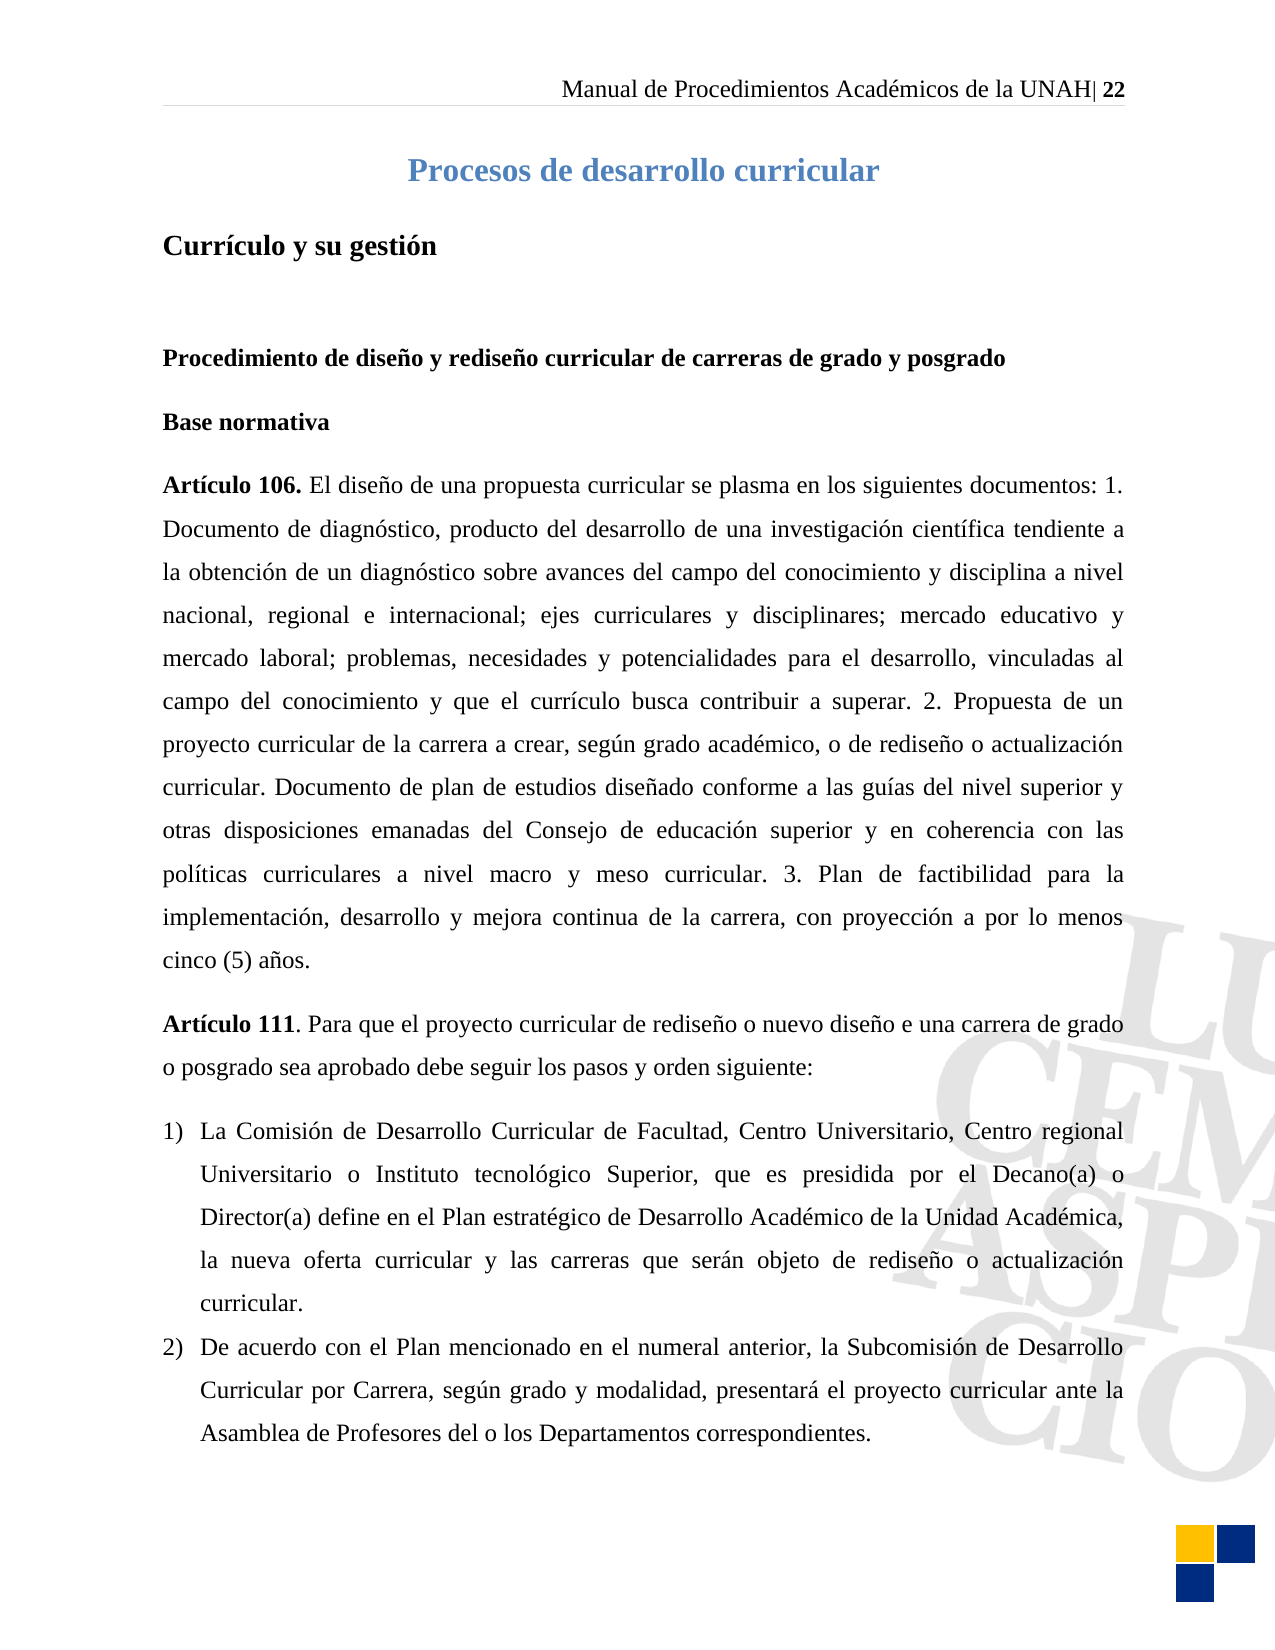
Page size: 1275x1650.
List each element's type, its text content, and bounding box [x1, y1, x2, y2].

text Base normativa [162, 407, 1125, 435]
text Artículo 106. El diseño de una propuesta curricular se plasma en los siguientes documentos: 1. Documento de diagnóstico, producto del desarrollo de una investigación científica tendiente a la obtención de un diagnóstico sobre avances del campo del conocimiento y disciplina a nivel nacional, regional e internacional; ejes curriculares y disciplinares; mercado educativo y mercado laboral; problemas, necesidades y potencialidades para el desarrollo, vinculadas al campo del conocimiento y que el currículo busca contribuir a superar. 2. Propuesta de un proyecto curricular de la carrera a crear, según grado académico, o de rediseño o actualización curricular. Documento de plan de estudios diseñado conforme a las guías del nivel superior y otras disposiciones emanadas del Consejo de educación superior y en coherencia con las políticas curriculares a nivel macro y meso curricular. 3. Plan de factibilidad para la implementación, desarrollo y mejora continua de la carrera, con proyección a por lo menos cinco (5) años. [162, 471, 1125, 974]
text Procedimiento de diseño y rediseño curricular de carreras de grado y posgrado [162, 343, 1125, 371]
list De acuerdo con el Plan mencionado en el numeral anterior, la Subcomisión de Desarrollo Curricular por Carrera, según grado y modalidad, presentará el proyecto curricular ante la Asamblea de Profesores del o los Departamentos correspondientes. [162, 1332, 1125, 1447]
text Artículo 111. Para que el proyecto curricular de rediseño o nuevo diseño e una carrera de grado o posgrado sea aprobado debe seguir los pasos y orden siguiente: [162, 1009, 1125, 1081]
subtitle Procesos de desarrollo curricular [162, 150, 1125, 188]
subtitle Currículo y su gestión [162, 228, 1125, 262]
picture [365, 840, 1275, 1492]
list La Comisión de Desarrollo Curricular de Facultad, Centro Universitario, Centro regional Universitario o Instituto tecnológico Superior, que es presidida por el Decano(a) o Director(a) define en el Plan estratégico de Desarrollo Académico de la Unidad Académica, la nueva oferta curricular y las carreras que serán objeto de rediseño o actualización curricular. [162, 1116, 1125, 1317]
